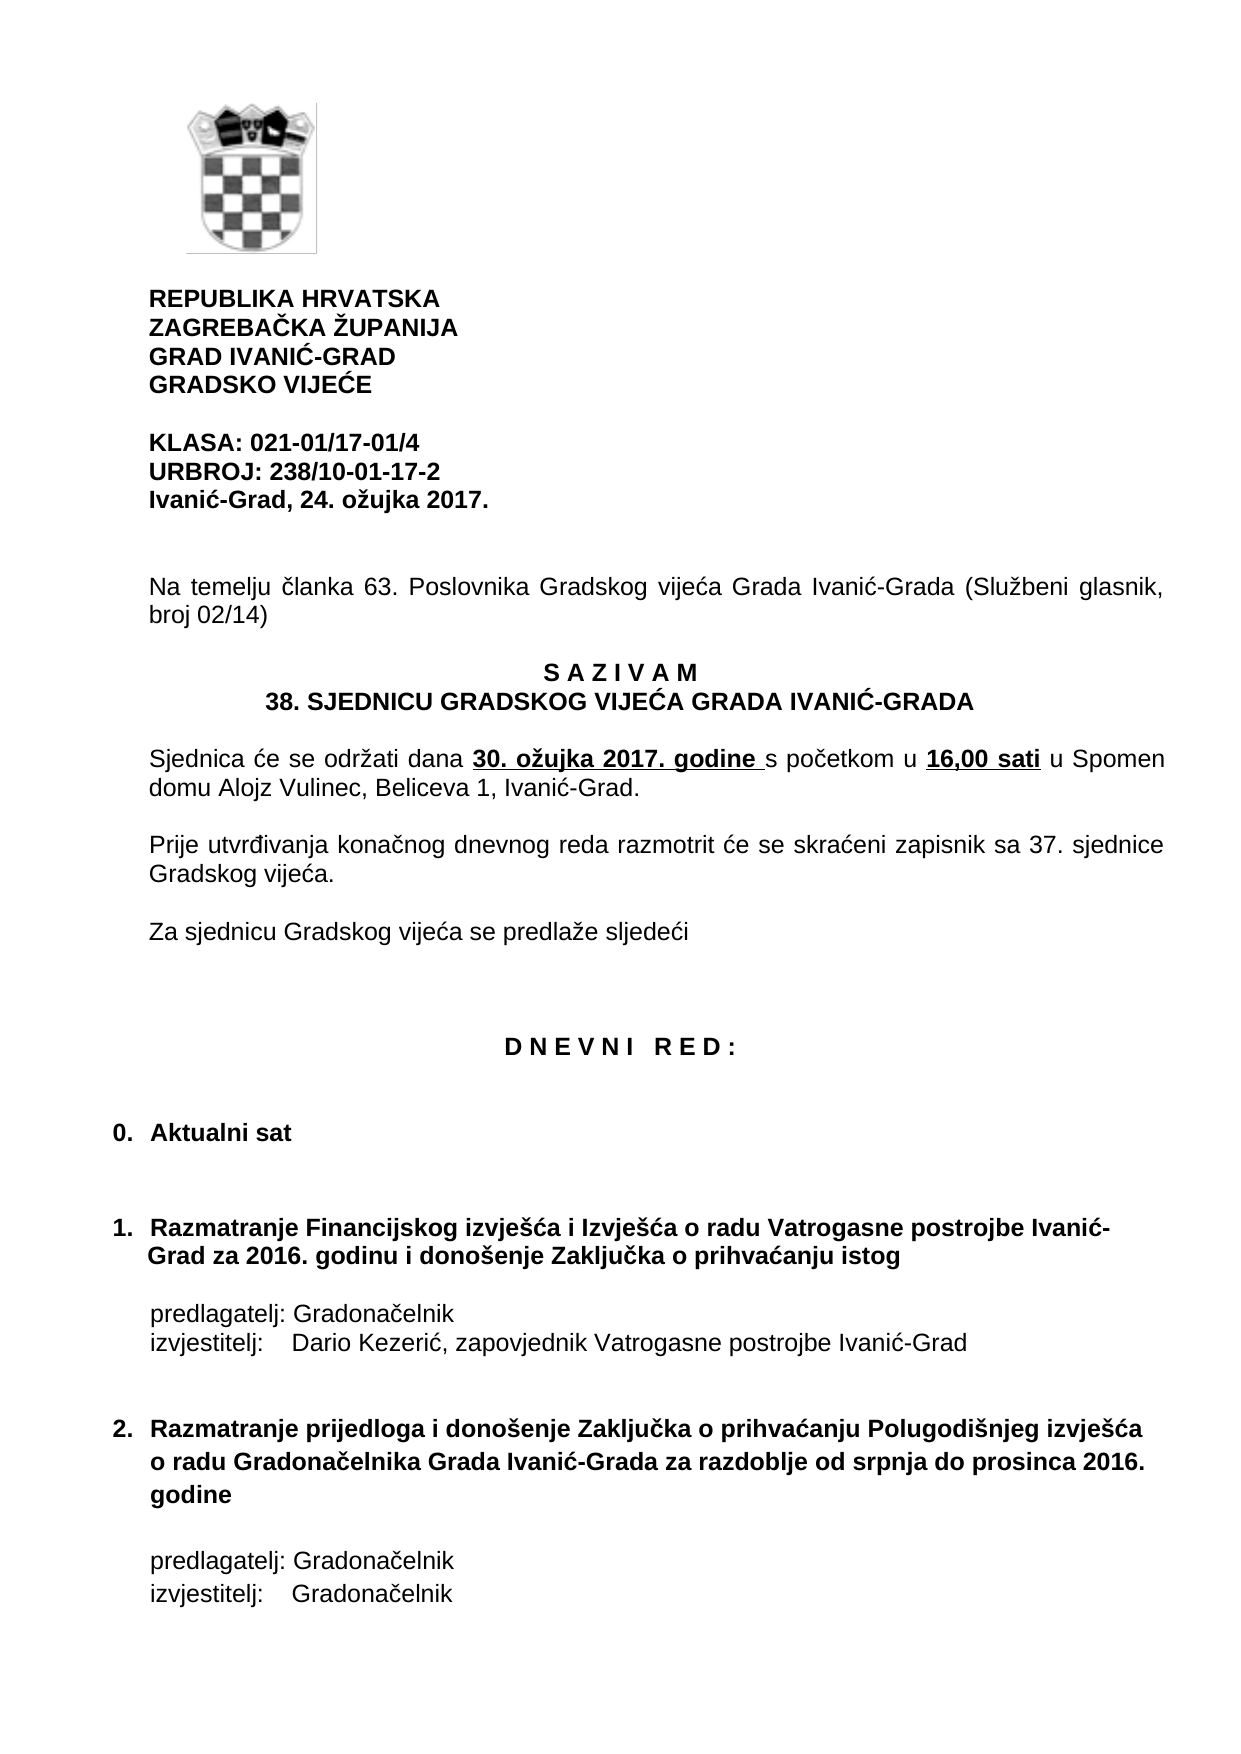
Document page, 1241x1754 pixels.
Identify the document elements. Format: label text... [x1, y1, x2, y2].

text URBROJ: 238/10-01-17-2 [75, 457, 1165, 485]
list predlagatelj: Gradonačelnik [150, 1299, 1165, 1328]
text REPUBLIKA HRVATSKA [75, 284, 1165, 313]
text KLASA: 021-01/17-01/4 [75, 428, 1165, 457]
text Ivanić-Grad, 24. ožujka 2017. [75, 485, 1165, 514]
text ZAGREBAČKA ŽUPANIJA [75, 313, 1165, 342]
list izvjestitelj: Gradonačelnik [150, 1579, 1165, 1608]
text GRAD IVANIĆ-GRAD [75, 342, 1165, 370]
list Razmatranje Financijskog izvješća i Izvješća o radu Vatrogasne postrojbe Ivanić- [112, 1213, 1165, 1241]
text 38. SJEDNICU GRADSKOG VIJEĆA GRADA IVANIĆ-GRADA [75, 687, 1165, 715]
text Prije utvrđivanja konačnog dnevnog reda razmotrit će se skraćeni zapisnik sa 37. sjednice Gradskog vijeća. [149, 830, 1165, 888]
list izvjestitelj: Dario Kezerić, zapovjednik Vatrogasne postrojbe Ivanić-Grad [150, 1328, 1165, 1356]
text S A Z I V A M [75, 658, 1165, 687]
text Sjednica će se održati dana 30. ožujka 2017. godine s početkom u 16,00 sati u Spomen domu Alojz Vulinec, Beliceva 1, Ivanić-Grad. [149, 744, 1165, 802]
list predlagatelj: Gradonačelnik [150, 1546, 1165, 1575]
list Razmatranje prijedloga i donošenje Zaključka o prihvaćanju Polugodišnjeg izvješća o radu Gradonačelnika Grada Ivanić-Grada za razdoblje od srpnja do prosinca 2016. godine [112, 1414, 1165, 1509]
text Na temelju članka 63. Poslovnika Gradskog vijeća Grada Ivanić-Grada (Službeni glasnik, broj 02/14) [148, 572, 1165, 629]
text GRADSKO VIJEĆE [75, 370, 1165, 399]
text D N E V N I R E D : [75, 1032, 1165, 1060]
picture [186, 103, 319, 256]
list Aktualni sat [112, 1118, 1165, 1147]
text Za sjednicu Gradskog vijeća se predlaže sljedeći [75, 917, 1165, 945]
text Grad za 2016. godinu i donošenje Zaključka o prihvaćanju istog [112, 1241, 1165, 1270]
